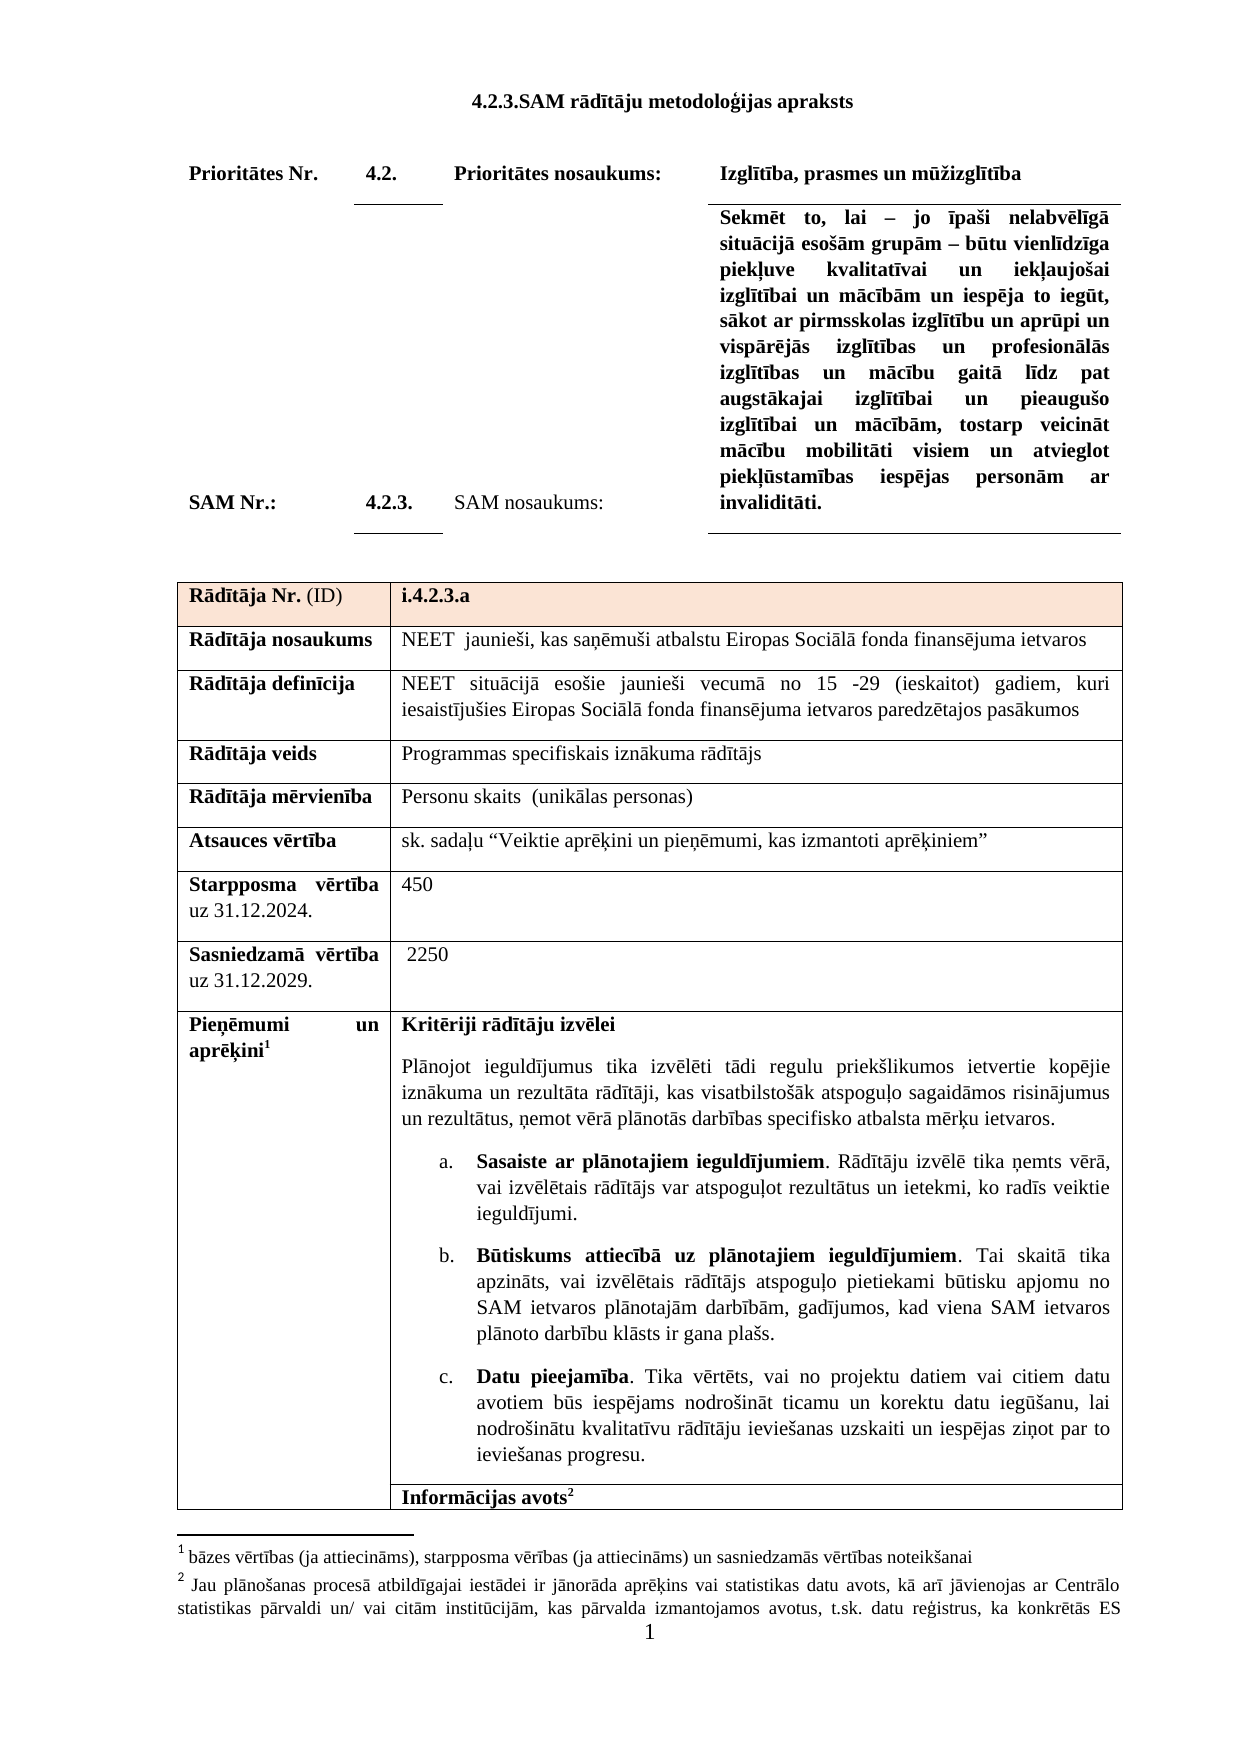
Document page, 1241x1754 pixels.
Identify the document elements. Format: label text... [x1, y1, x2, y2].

table_cell sk. sadaļu “Veiktie aprēķini un pieņēmumi, kas izmantoti aprēķiniem” [391, 828, 1122, 871]
table_cell Rādītāja veids [178, 741, 390, 783]
table_header i.4.2.3.a [391, 583, 1122, 626]
table_cell Rādītāja nosaukums [178, 627, 390, 670]
table_cell Sasniedzamā vērtība uz 31.12.2029. [178, 942, 390, 1011]
table_cell Sekmēt to, lai – jo īpaši nelabvēlīgā situācijā esošām grupām – būtu vienlīdzīga piekļuve kvalitatīvai un iekļaujošai izglītībai un mācībām un iespēja to iegūt, sākot ar pirmsskolas izglītību un aprūpi un vispārējās izglītības un profesionālās izglītības un mācību gaitā līdz pat augstākajai izglītībai un pieaugušo izglītībai un mācībām, tostarp veicināt mācību mobilitāti visiem un atvieglot piekļūstamības iespējas personām ar invaliditāti. [708, 205, 1121, 533]
table_cell Rādītāja mērvienība [178, 784, 390, 827]
table_cell 450 [391, 872, 1122, 941]
table_cell SAM Nr.: [177, 204, 354, 533]
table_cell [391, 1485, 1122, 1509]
table_cell Atsauces vērtība [178, 828, 390, 871]
table_cell 4.2.3. [354, 205, 443, 533]
table_header 4.2. [354, 161, 443, 204]
table_cell Starpposma vērtība uz 31.12.2024. [178, 872, 390, 941]
table_cell NEET situācijā esošie jaunieši vecumā no 15 -29 (ieskaitot) gadiem, kuri iesaistījušies Eiropas Sociālā fonda finansējuma ietvaros paredzētajos pasākumos [391, 671, 1122, 739]
table_header Rādītāja Nr. (ID) [178, 583, 390, 626]
table_cell Programmas specifiskais iznākuma rādītājs [391, 741, 1122, 783]
table_header Prioritātes Nr. [177, 161, 354, 204]
table_header Prioritātes nosaukums: [443, 161, 708, 204]
table_cell Personu skaits (unikālas personas) [391, 784, 1122, 827]
table_cell NEET jaunieši, kas saņēmuši atbalstu Eiropas Sociālā fonda finansējuma ietvaros [391, 627, 1122, 670]
table_cell Kritēriji rādītāju izvēlei Plānojot ieguldījumus tika izvēlēti tādi regulu priekšlikumos ietvertie kopējie iznākuma un rezultāta rādītāji, kas visatbilstošāk atspoguļo sagaidāmos risinājumus un rezultātus, ņemot vērā plānotās darbības specifisko atbalsta mērķu ietvaros. Sasaiste ar plānotajiem ieguldījumiem. Rādītāju izvēlē tika ņemts vērā, vai izvēlētais rādītājs var atspoguļot rezultātus un ietekmi, ko radīs veiktie ieguldījumi. Būtiskums attiecībā uz plānotajiem ieguldījumiem. Tai skaitā tika apzināts, vai izvēlētais rādītājs atspoguļo pietiekami būtisku apjomu no SAM ietvaros plānotajām darbībām, gadījumos, kad viena SAM ietvaros plānoto darbību klāsts ir gana plašs. Datu pieejamība. Tika vērtēts, vai no projektu datiem vai citiem datu avotiem būs iespējams nodrošināt ticamu un korektu datu iegūšanu, lai nodrošinātu kvalitatīvu rādītāju ieviešanas uzskaiti un iespējas ziņot par to ieviešanas progresu. [391, 1012, 1122, 1484]
table_cell SAM nosaukums: [443, 204, 708, 533]
table_cell Pieņēmumi un aprēķini [178, 1012, 390, 1509]
table_header Izglītība, prasmes un mūžizglītība [708, 161, 1121, 204]
text 4.2.3.SAM rādītāju metodoloģijas apraksts [177, 89, 1122, 113]
table_cell 2250 [391, 942, 1122, 1011]
table_cell Rādītāja definīcija [178, 671, 390, 739]
